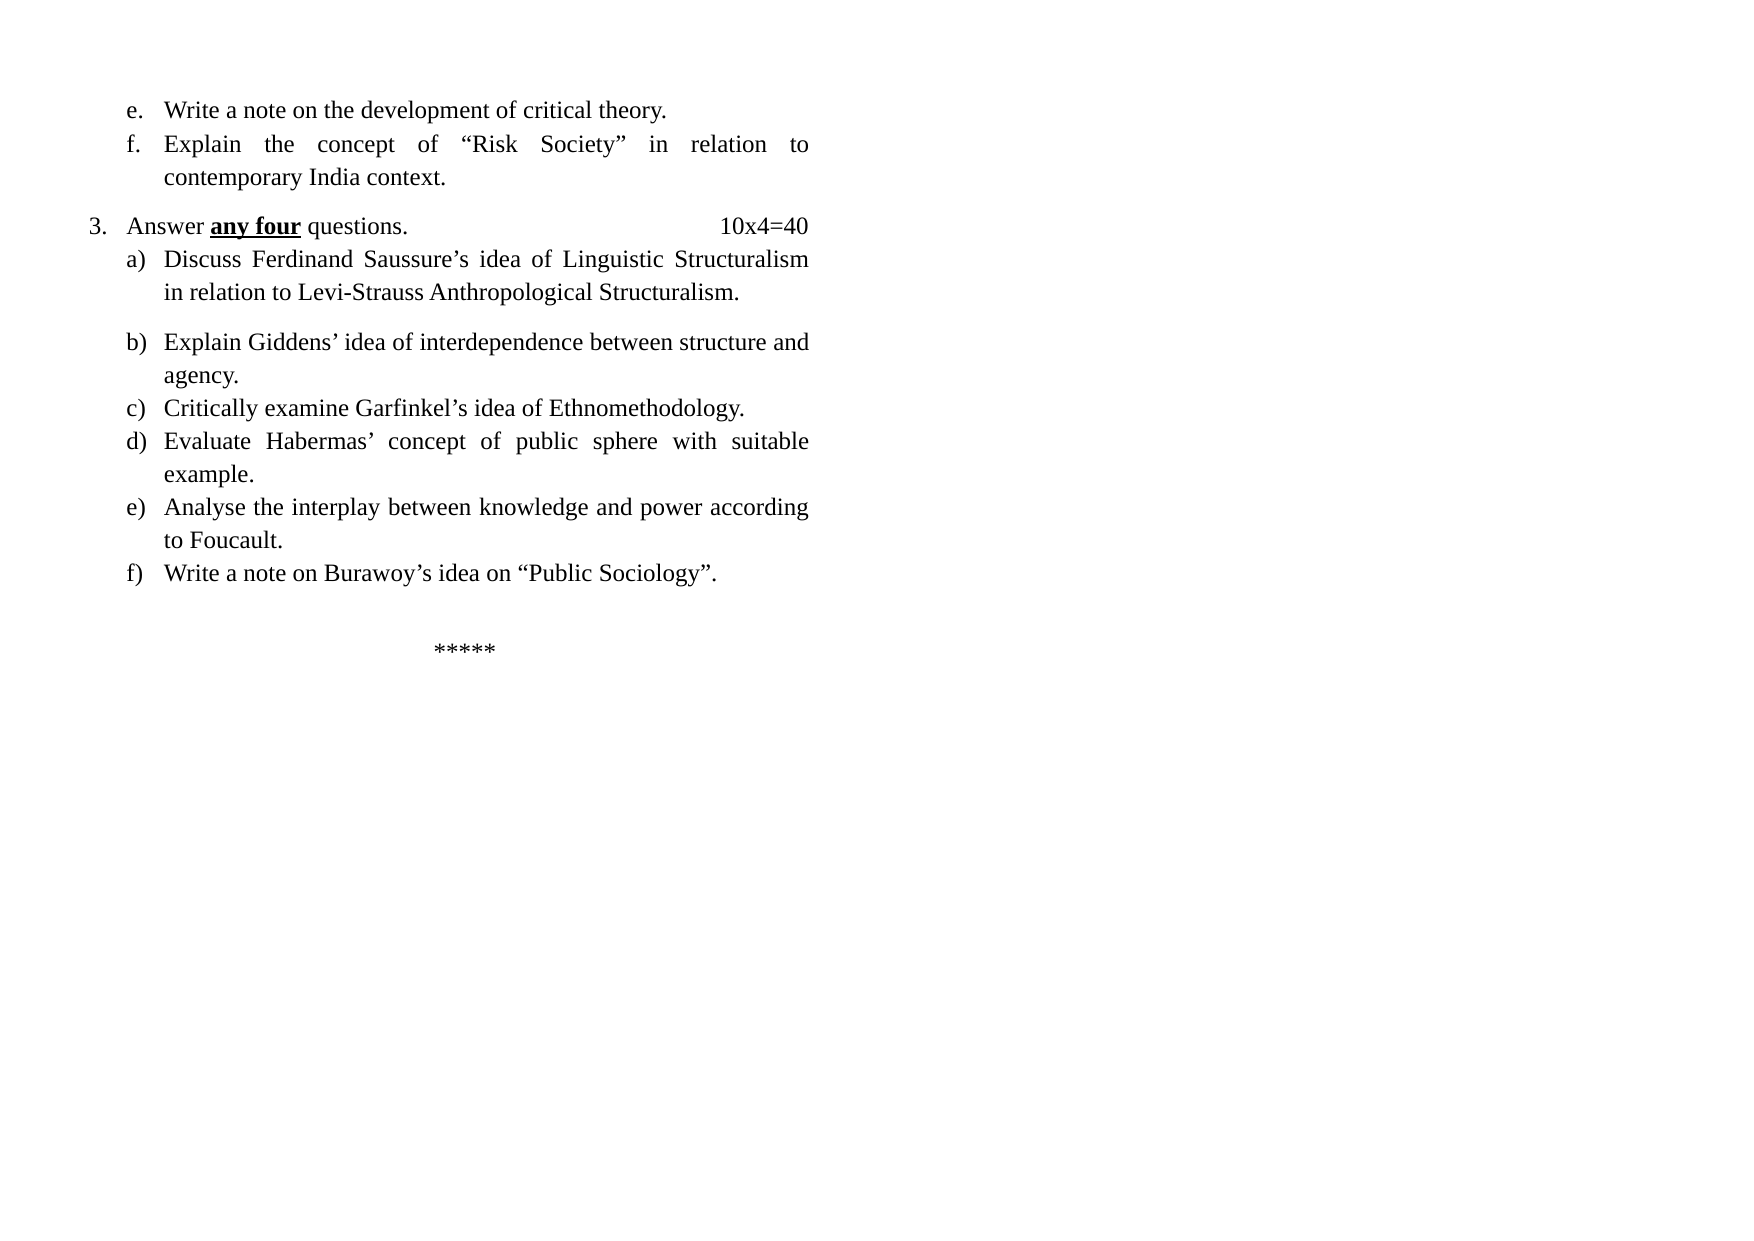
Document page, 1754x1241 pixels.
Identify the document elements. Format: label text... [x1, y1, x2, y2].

list Discuss Ferdinand Saussure’s idea of Linguistic Structuralism in relation to Levi-Strauss Anthropological Structuralism. [126, 244, 809, 306]
list Critically examine Garfinkel’s idea of Ethnomethodology. [126, 393, 809, 422]
list Write a note on the development of critical theory. [126, 96, 809, 124]
list Explain Giddens’ idea of interdependence between structure and agency. [126, 327, 809, 389]
list Explain the concept of “Risk Society” in relation to contemporary India context. [126, 129, 809, 190]
list Answer any four questions. 10x4=40 [89, 211, 809, 240]
list Evaluate Habermas’ concept of public sphere with suitable example. [126, 426, 809, 488]
list Write a note on Burawoy’s idea on “Public Sociology”. [126, 558, 809, 587]
list Analyse the interplay between knowledge and power according to Foucault. [126, 492, 809, 554]
text ***** [119, 637, 809, 665]
